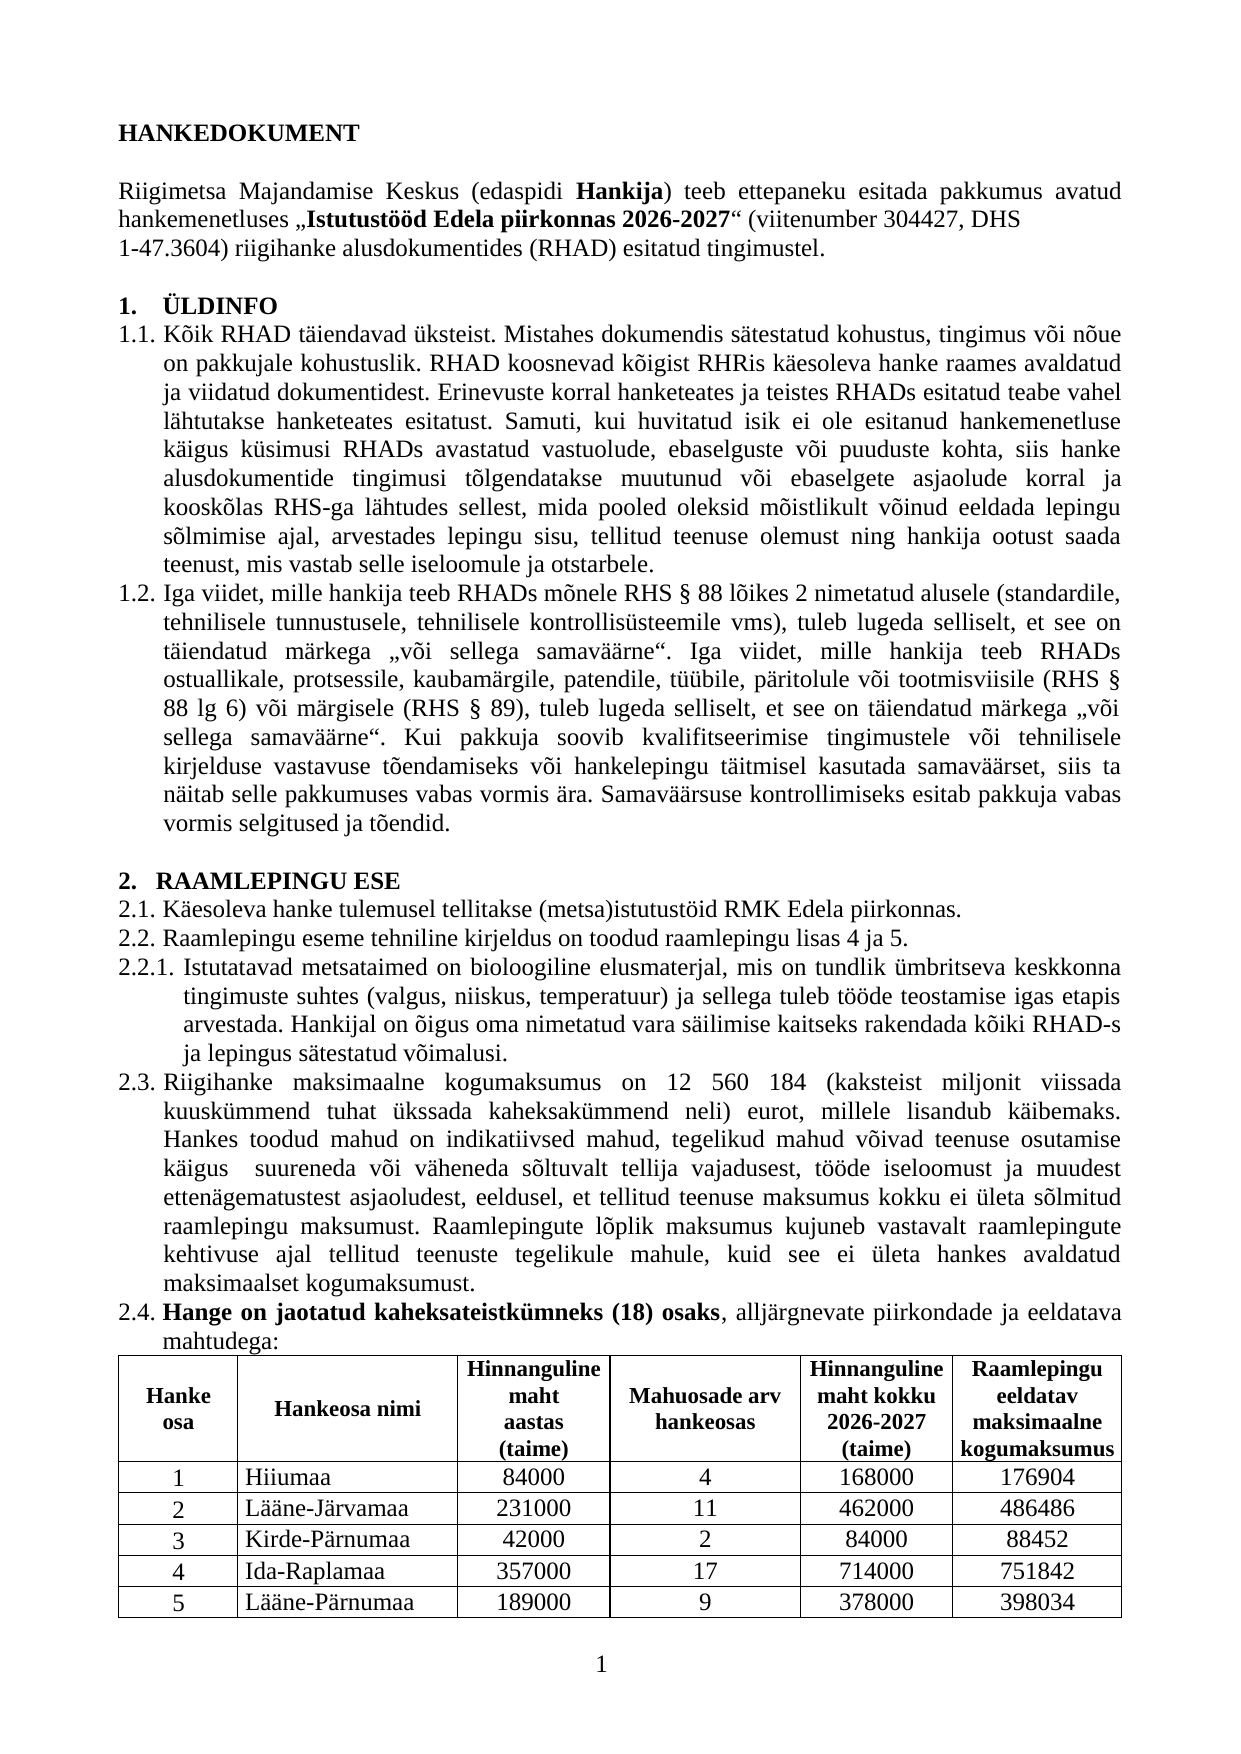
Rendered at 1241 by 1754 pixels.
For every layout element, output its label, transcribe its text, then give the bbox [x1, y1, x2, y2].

table_header Raamlepingu eeldatav maksimaalne kogumaksumus [953, 1356, 1121, 1461]
table_cell 176904 [953, 1462, 1121, 1492]
text Istutatavad metsataimed on bioloogiline elusmaterjal, mis on tundlik ümbritseva keskkonna tingimuste suhtes (valgus, niiskus, temperatuur) ja sellega tuleb tööde teostamise igas etapis arvestada. Hankijal on õigus oma nimetatud vara säilimise kaitseks rakendada kõiki RHAD-s ja lepingus sätestatud võimalusi. [118, 952, 1122, 1067]
table_cell 714000 [801, 1556, 952, 1586]
table_cell Lääne-Pärnumaa [238, 1587, 457, 1617]
table_cell 2 [119, 1493, 237, 1523]
table_cell 751842 [953, 1556, 1121, 1586]
table_cell Kirde-Pärnumaa [238, 1525, 457, 1555]
text Käesoleva hanke tulemusel tellitakse (metsa)istutustöid RMK Edela piirkonnas. [118, 894, 1122, 923]
table_cell Hiiumaa [238, 1462, 457, 1492]
text Iga viidet, mille hankija teeb RHADs mõnele RHS § 88 lõikes 2 nimetatud alusele (standardile, tehnilisele tunnustusele, tehnilisele kontrollisüsteemile vms), tuleb lugeda selliselt, et see on täiendatud märkega „või sellega samaväärne“. Iga viidet, mille hankija teeb RHADs ostuallikale, protsessile, kaubamärgile, patendile, tüübile, päritolule või tootmisviisile (RHS § 88 lg 6) või märgisele (RHS § 89), tuleb lugeda selliselt, et see on täiendatud märkega „või sellega samaväärne“. Kui pakkuja soovib kvalifitseerimise tingimustele või tehnilisele kirjelduse vastavuse tõendamiseks või hankelepingu täitmisel kasutada samaväärset, siis ta näitab selle pakkumuses vabas vormis ära. Samaväärsuse kontrollimiseks esitab pakkuja vabas vormis selgitused ja tõendid. [118, 578, 1122, 837]
table_cell 378000 [801, 1587, 952, 1617]
table_header Mahuosade arv hankeosas [611, 1356, 800, 1461]
table_cell 189000 [458, 1587, 609, 1617]
table_cell 357000 [458, 1556, 609, 1586]
table_cell Lääne-Järvamaa [238, 1493, 457, 1523]
table_cell 4 [119, 1556, 237, 1586]
table_cell 11 [611, 1493, 800, 1523]
list HANKEDOKUMENT [118, 118, 1122, 147]
table_cell 84000 [458, 1462, 609, 1492]
table_header Hanke osa [119, 1356, 237, 1461]
table_cell 168000 [801, 1462, 952, 1492]
table_cell 3 [119, 1525, 237, 1555]
list Riigimetsa Majandamise Keskus (edaspidi Hankija) teeb ettepaneku esitada pakkumus avatud hankemenetluses „Istutustööd Edela piirkonnas 2026-2027“ (viitenumber 304427, DHS [118, 176, 1122, 233]
table_cell 4 [611, 1462, 800, 1492]
text Raamlepingu eseme tehniline kirjeldus on toodud raamlepingu lisas 4 ja 5. [118, 923, 1122, 952]
text Kõik RHAD täiendavad üksteist. Mistahes dokumendis sätestatud kohustus, tingimus või nõue on pakkujale kohustuslik. RHAD koosnevad kõigist RHRis käesoleva hanke raames avaldatud ja viidatud dokumentidest. Erinevuste korral hanketeates ja teistes RHADs esitatud teabe vahel lähtutakse hanketeates esitatust. Samuti, kui huvitatud isik ei ole esitanud hankemenetluse käigus küsimusi RHADs avastatud vastuolude, ebaselguste või puuduste kohta, siis hanke alusdokumentide tingimusi tõlgendatakse muutunud või ebaselgete asjaolude korral ja kooskõlas RHS-ga lähtudes sellest, mida pooled oleksid mõistlikult võinud eeldada lepingu sõlmimise ajal, arvestades lepingu sisu, tellitud teenuse olemust ning hankija ootust saada teenust, mis vastab selle iseloomule ja otstarbele. [118, 319, 1122, 578]
table_cell 9 [611, 1587, 800, 1617]
table_header Hinnanguline maht kokku 2026-2027 (taime) [801, 1356, 952, 1461]
list RAAMLEPINGU ESE [118, 866, 1122, 894]
table_cell 486486 [953, 1493, 1121, 1523]
table_cell 398034 [953, 1587, 1121, 1617]
text Hange on jaotatud kaheksateistkümneks (18) osaks, alljärgnevate piirkondade ja eeldatava mahtudega: [118, 1297, 1122, 1354]
table_cell 17 [611, 1556, 800, 1586]
table_cell 2 [611, 1525, 800, 1555]
text Riigihanke maksimaalne kogumaksumus on 12 560 184 (kaksteist miljonit viissada kuuskümmend tuhat ükssada kaheksakümmend neli) eurot, millele lisandub käibemaks. Hankes toodud mahud on indikatiivsed mahud, tegelikud mahud võivad teenuse osutamise käigus suureneda või väheneda sõltuvalt tellija vajadusest, tööde iseloomust ja muudest ettenägematustest asjaoludest, eeldusel, et tellitud teenuse maksumus kokku ei ületa sõlmitud raamlepingu maksumust. Raamlepingute lõplik maksumus kujuneb vastavalt raamlepingute kehtivuse ajal tellitud teenuste tegelikule mahule, kuid see ei ületa hankes avaldatud maksimaalset kogumaksumust. [118, 1067, 1122, 1297]
table_cell 88452 [953, 1525, 1121, 1555]
table_cell 42000 [458, 1525, 609, 1555]
table_cell 1 [119, 1462, 237, 1492]
table_header Hinnanguline maht aastas (taime) [458, 1356, 609, 1461]
table_cell 231000 [458, 1493, 609, 1523]
table_cell 5 [119, 1587, 237, 1617]
table_header Hankeosa nimi [238, 1356, 457, 1461]
table_cell 462000 [801, 1493, 952, 1523]
list ÜLDINFO [118, 291, 1122, 319]
list 1-47.3604) riigihanke alusdokumentides (RHAD) esitatud tingimustel. [118, 233, 1122, 262]
table_cell 84000 [801, 1525, 952, 1555]
table_cell Ida-Raplamaa [238, 1556, 457, 1586]
